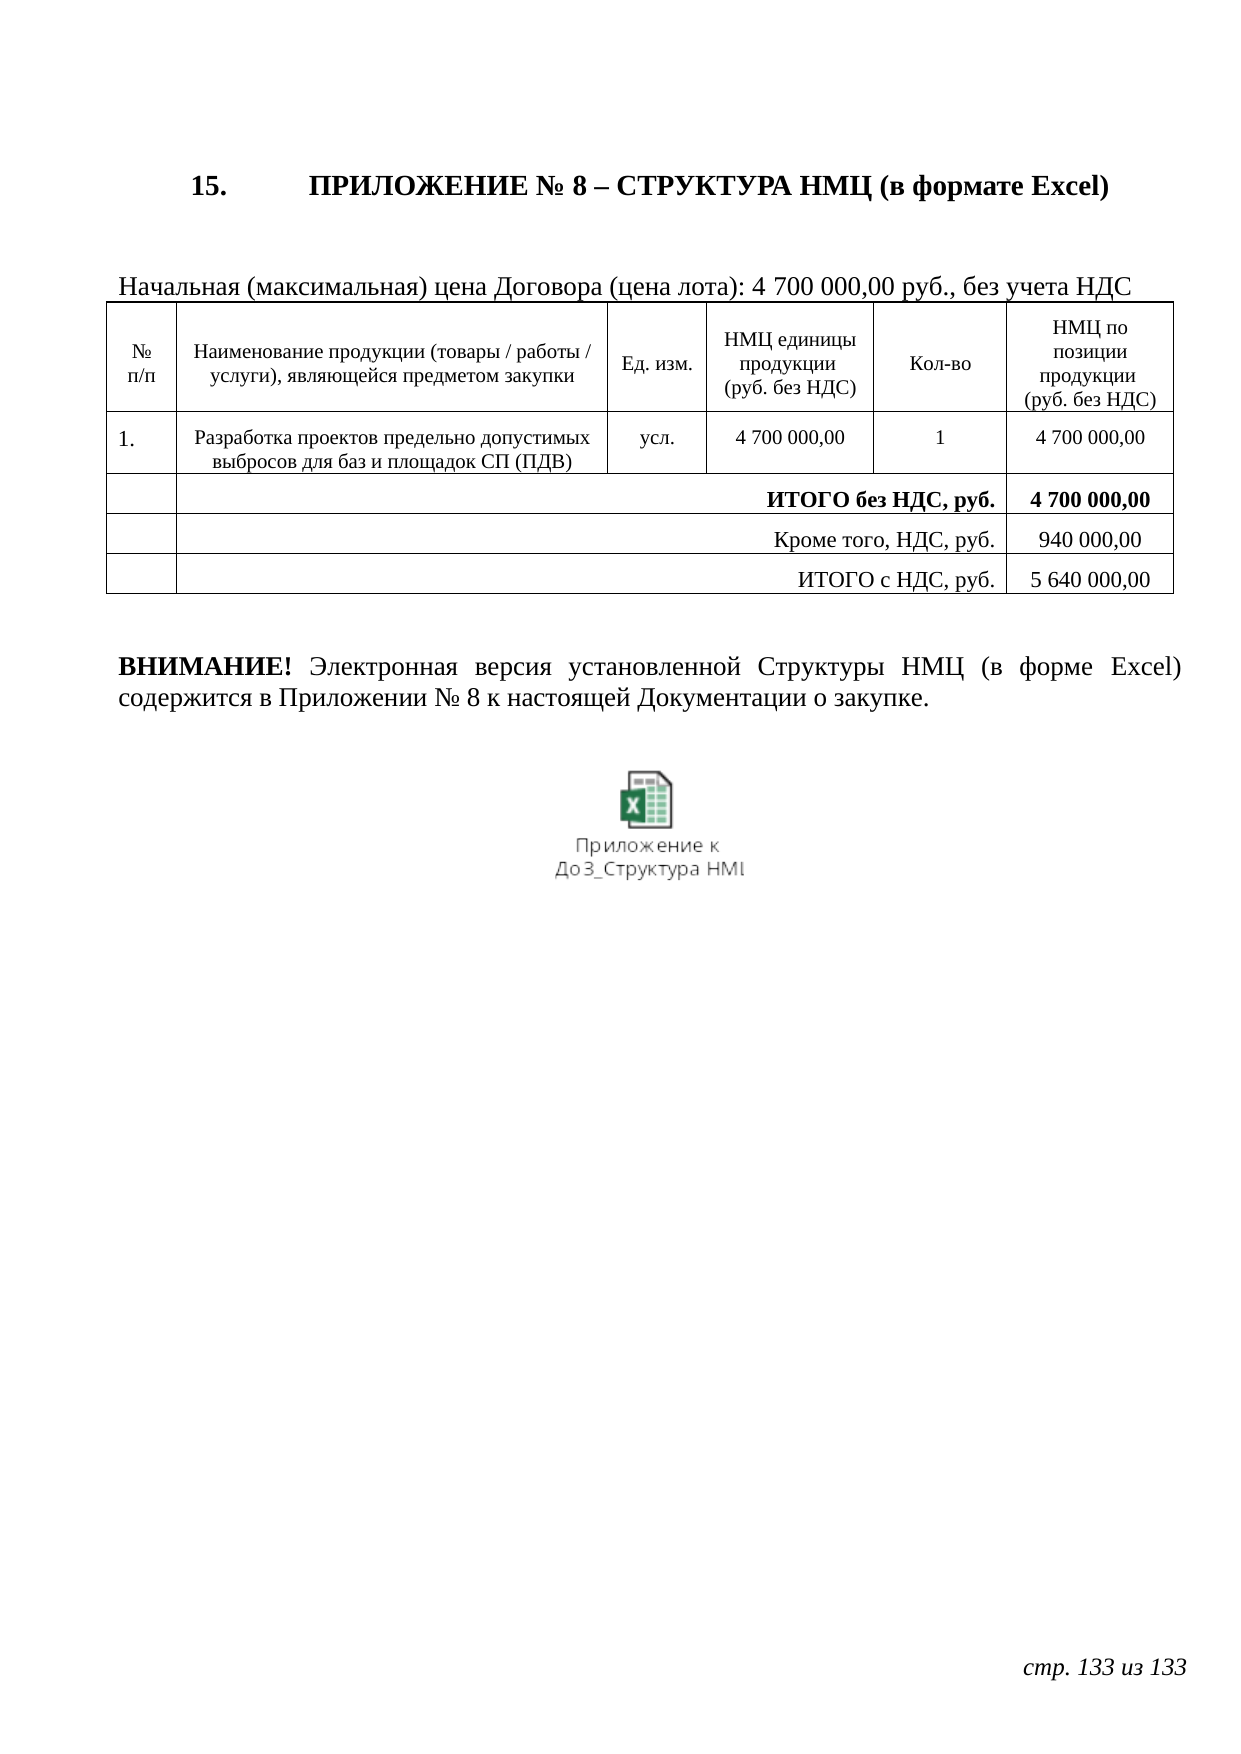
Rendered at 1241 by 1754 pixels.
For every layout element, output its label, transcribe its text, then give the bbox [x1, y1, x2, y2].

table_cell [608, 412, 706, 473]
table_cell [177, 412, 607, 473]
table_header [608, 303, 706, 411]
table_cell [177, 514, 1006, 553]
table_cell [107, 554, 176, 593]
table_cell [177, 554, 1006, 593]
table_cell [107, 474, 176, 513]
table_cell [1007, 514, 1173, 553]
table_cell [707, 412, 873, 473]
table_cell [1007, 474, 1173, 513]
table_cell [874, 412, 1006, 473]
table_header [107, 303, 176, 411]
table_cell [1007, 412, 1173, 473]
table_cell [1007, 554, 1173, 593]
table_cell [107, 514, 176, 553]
subtitle ПРИЛОЖЕНИЕ № 8 – СТРУКТУРА НМЦ (в формате Excel) [118, 168, 1181, 202]
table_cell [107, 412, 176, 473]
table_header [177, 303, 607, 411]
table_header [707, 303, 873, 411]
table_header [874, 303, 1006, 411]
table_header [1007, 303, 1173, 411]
list Начальная (максимальная) цена Договора (цена лота): 4 700 000,00 руб., без учета НДС [118, 270, 1181, 301]
text ВНИМАНИЕ! Электронная версия установленной Структуры НМЦ (в форме Excel) содержится в Приложении № 8 к настоящей Документации о закупке. [118, 650, 1181, 712]
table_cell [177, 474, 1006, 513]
